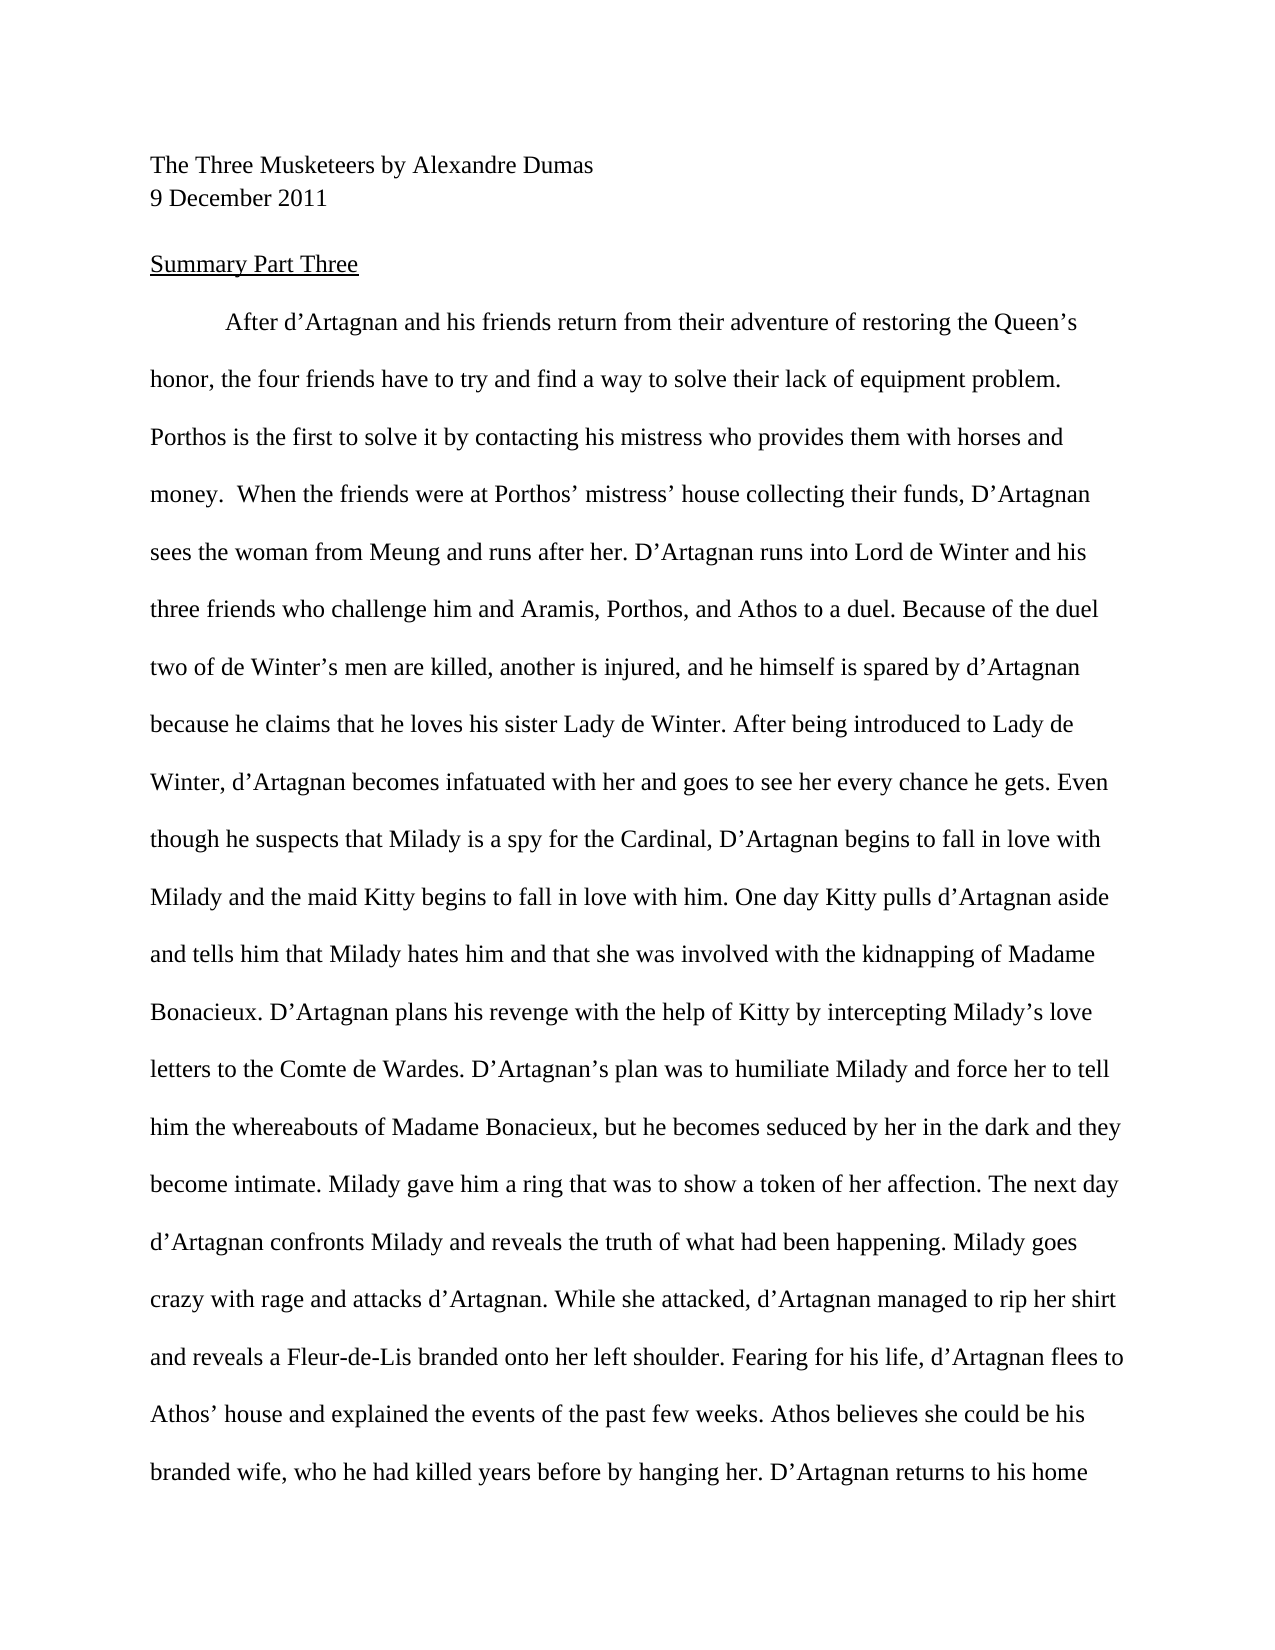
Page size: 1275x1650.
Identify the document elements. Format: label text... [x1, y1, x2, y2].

text The Three Musketeers by Alexandre Dumas [150, 150, 1125, 179]
text 9 December 2011 [150, 183, 1125, 212]
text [150, 307, 1125, 1485]
text Summary Part Three [150, 249, 1125, 278]
